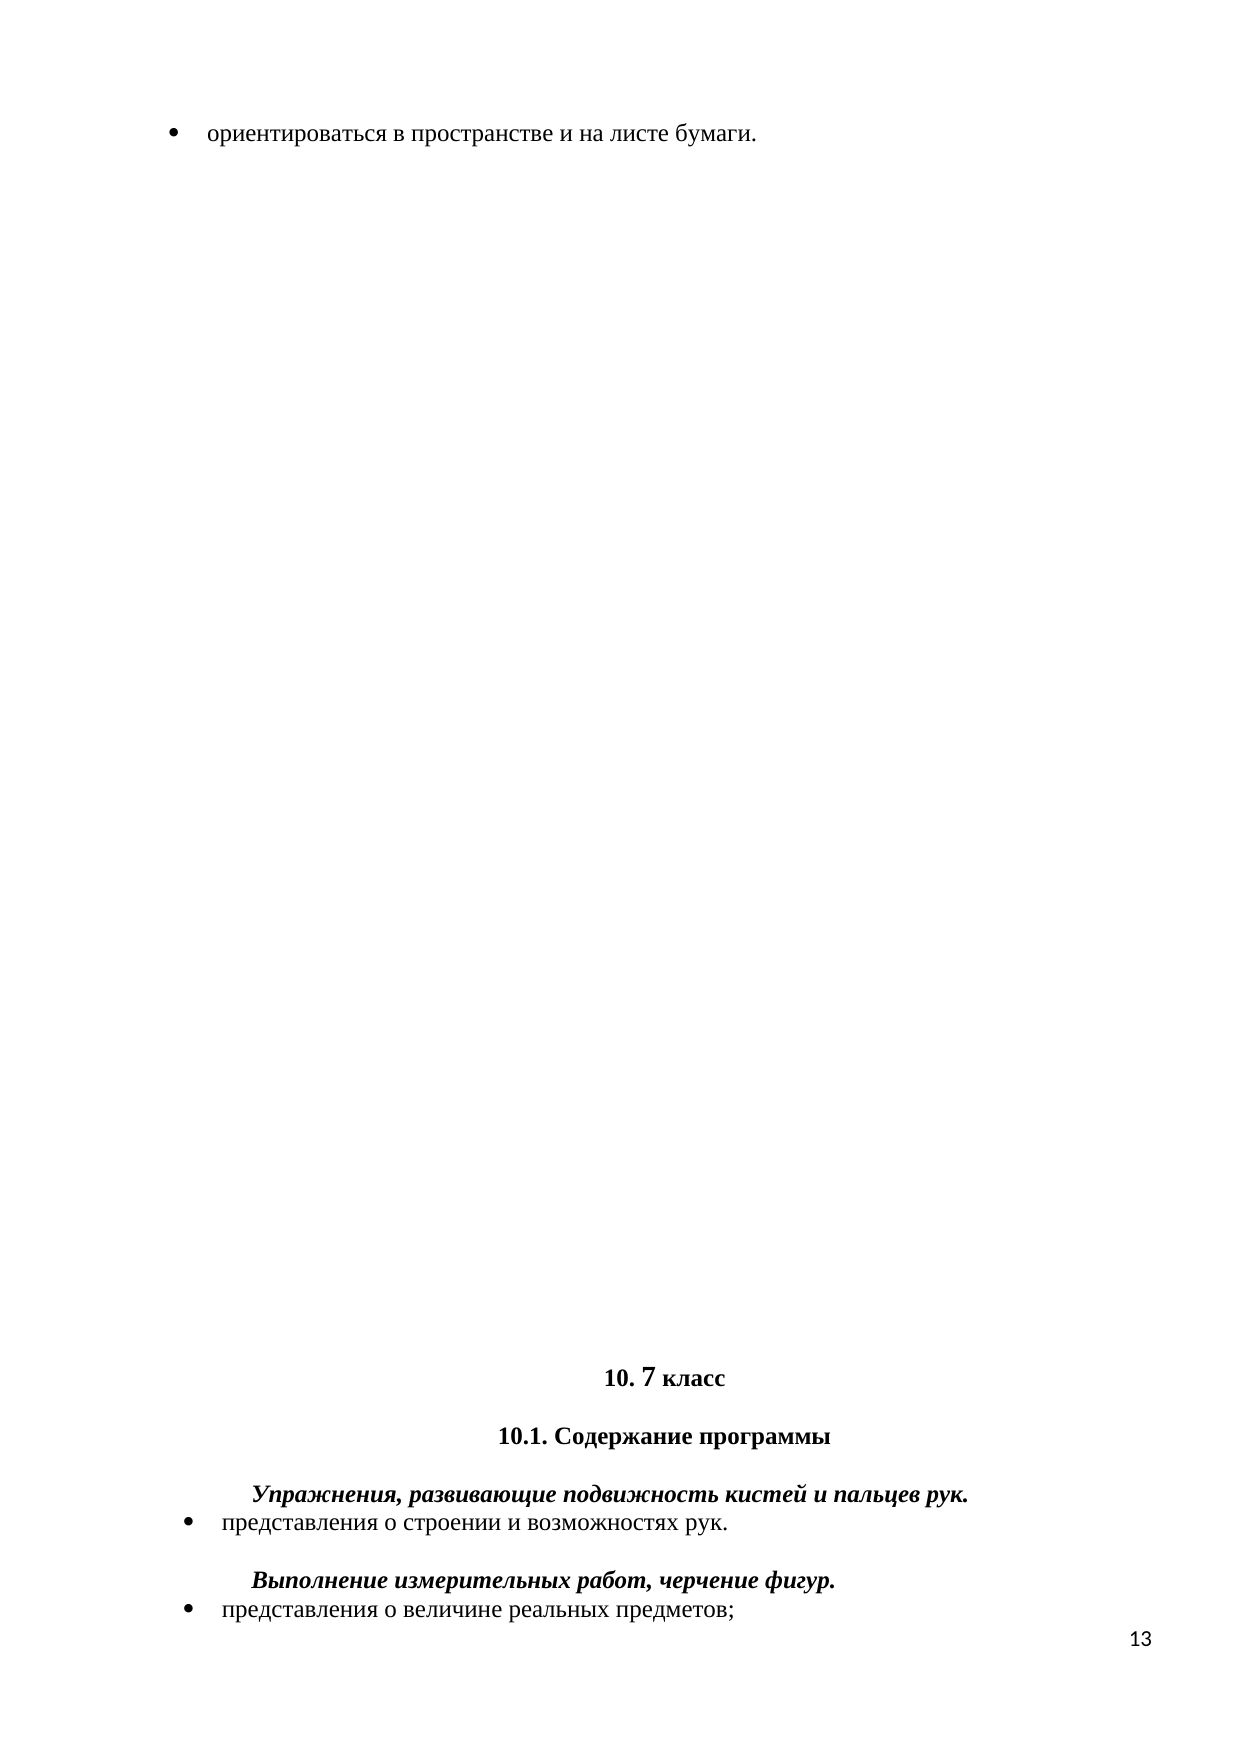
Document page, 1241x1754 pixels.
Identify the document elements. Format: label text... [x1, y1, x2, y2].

list представления о строении и возможностях рук. [184, 1507, 1152, 1536]
text Выполнение измерительных работ, черчение фигур. [177, 1565, 1152, 1594]
list ориентироваться в пространстве и на листе бумаги. [169, 118, 1152, 147]
text Упражнения, развивающие подвижность кистей и пальцев рук. [177, 1479, 1152, 1507]
text 10.1. Содержание программы [177, 1421, 1152, 1450]
text 10. 7 класс [177, 1359, 1152, 1392]
list представления о величине реальных предметов; [184, 1594, 1152, 1622]
